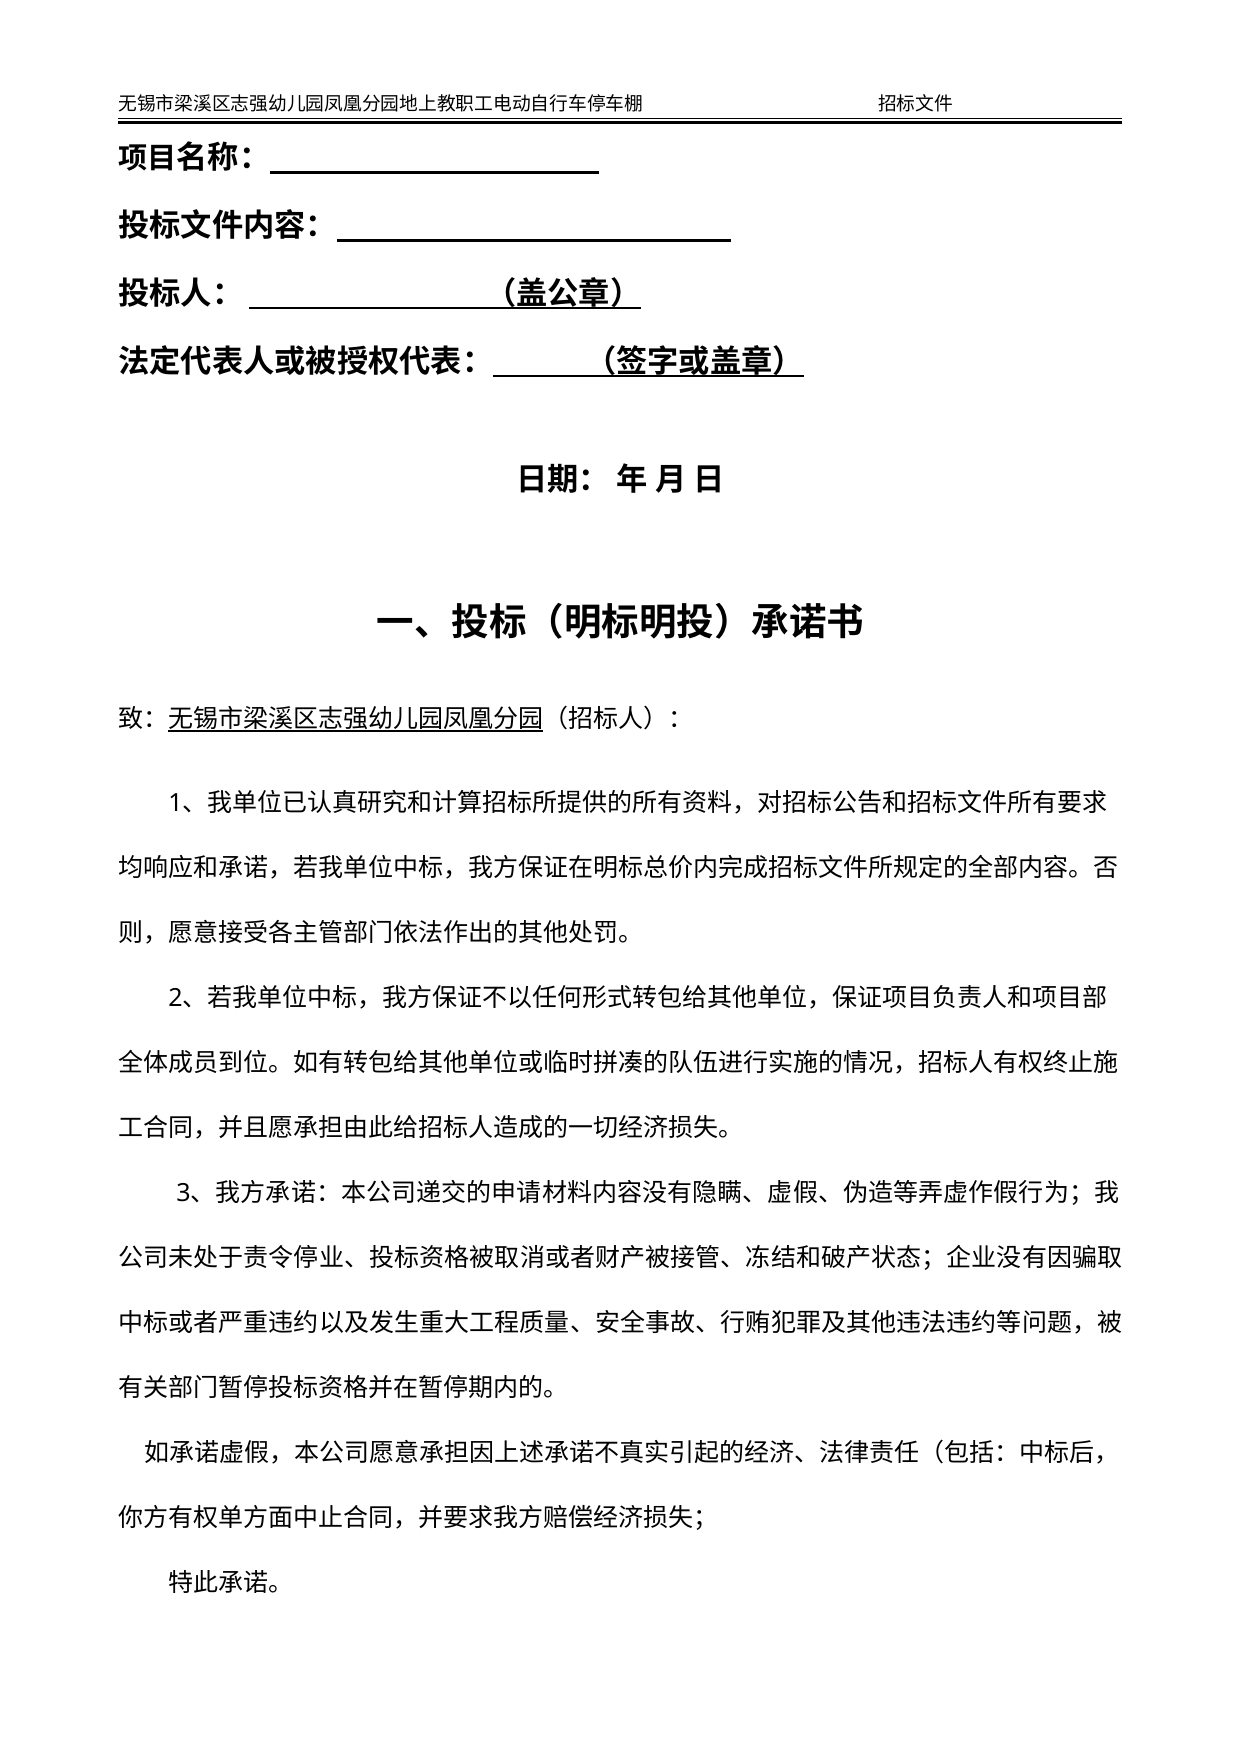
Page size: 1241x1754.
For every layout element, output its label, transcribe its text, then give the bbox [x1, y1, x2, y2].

text 投标文件内容： [118, 200, 1122, 246]
text 2、若我单位中标，我方保证不以任何形式转包给其他单位，保证项目负责人和项目部全体成员到位。如有转包给其他单位或临时拼凑的队伍进行实施的情况，招标人有权终止施工合同，并且愿承担由此给招标人造成的一切经济损失。 [118, 963, 1122, 1158]
text 致：无锡市梁溪区志强幼儿园凤凰分园（招标人）： [118, 684, 1122, 749]
text 1、我单位已认真研究和计算招标所提供的所有资料，对招标公告和招标文件所有要求均响应和承诺，若我单位中标，我方保证在明标总价内完成招标文件所规定的全部内容。否则，愿意接受各主管部门依法作出的其他处罚。 [118, 768, 1122, 963]
text 投标人： （盖公章） [118, 268, 1122, 313]
text 日期： 年 月 日 [118, 454, 1122, 499]
text 法定代表人或被授权代表： （签字或盖章） [118, 336, 1122, 381]
text 一、投标（明标明投）承诺书 [118, 587, 1122, 652]
text 如承诺虚假，本公司愿意承担因上述承诺不真实引起的经济、法律责任（包括：中标后，你方有权单方面中止合同，并要求我方赔偿经济损失； [118, 1418, 1122, 1548]
text 特此承诺。 [118, 1548, 1122, 1613]
text 3、我方承诺：本公司递交的申请材料内容没有隐瞒、虚假、伪造等弄虚作假行为；我公司未处于责令停业、投标资格被取消或者财产被接管、冻结和破产状态；企业没有因骗取中标或者严重违约以及发生重大工程质量、安全事故、行贿犯罪及其他违法违约等问题，被有关部门暂停投标资格并在暂停期内的。 [118, 1158, 1122, 1418]
text 项目名称： [118, 132, 1122, 178]
